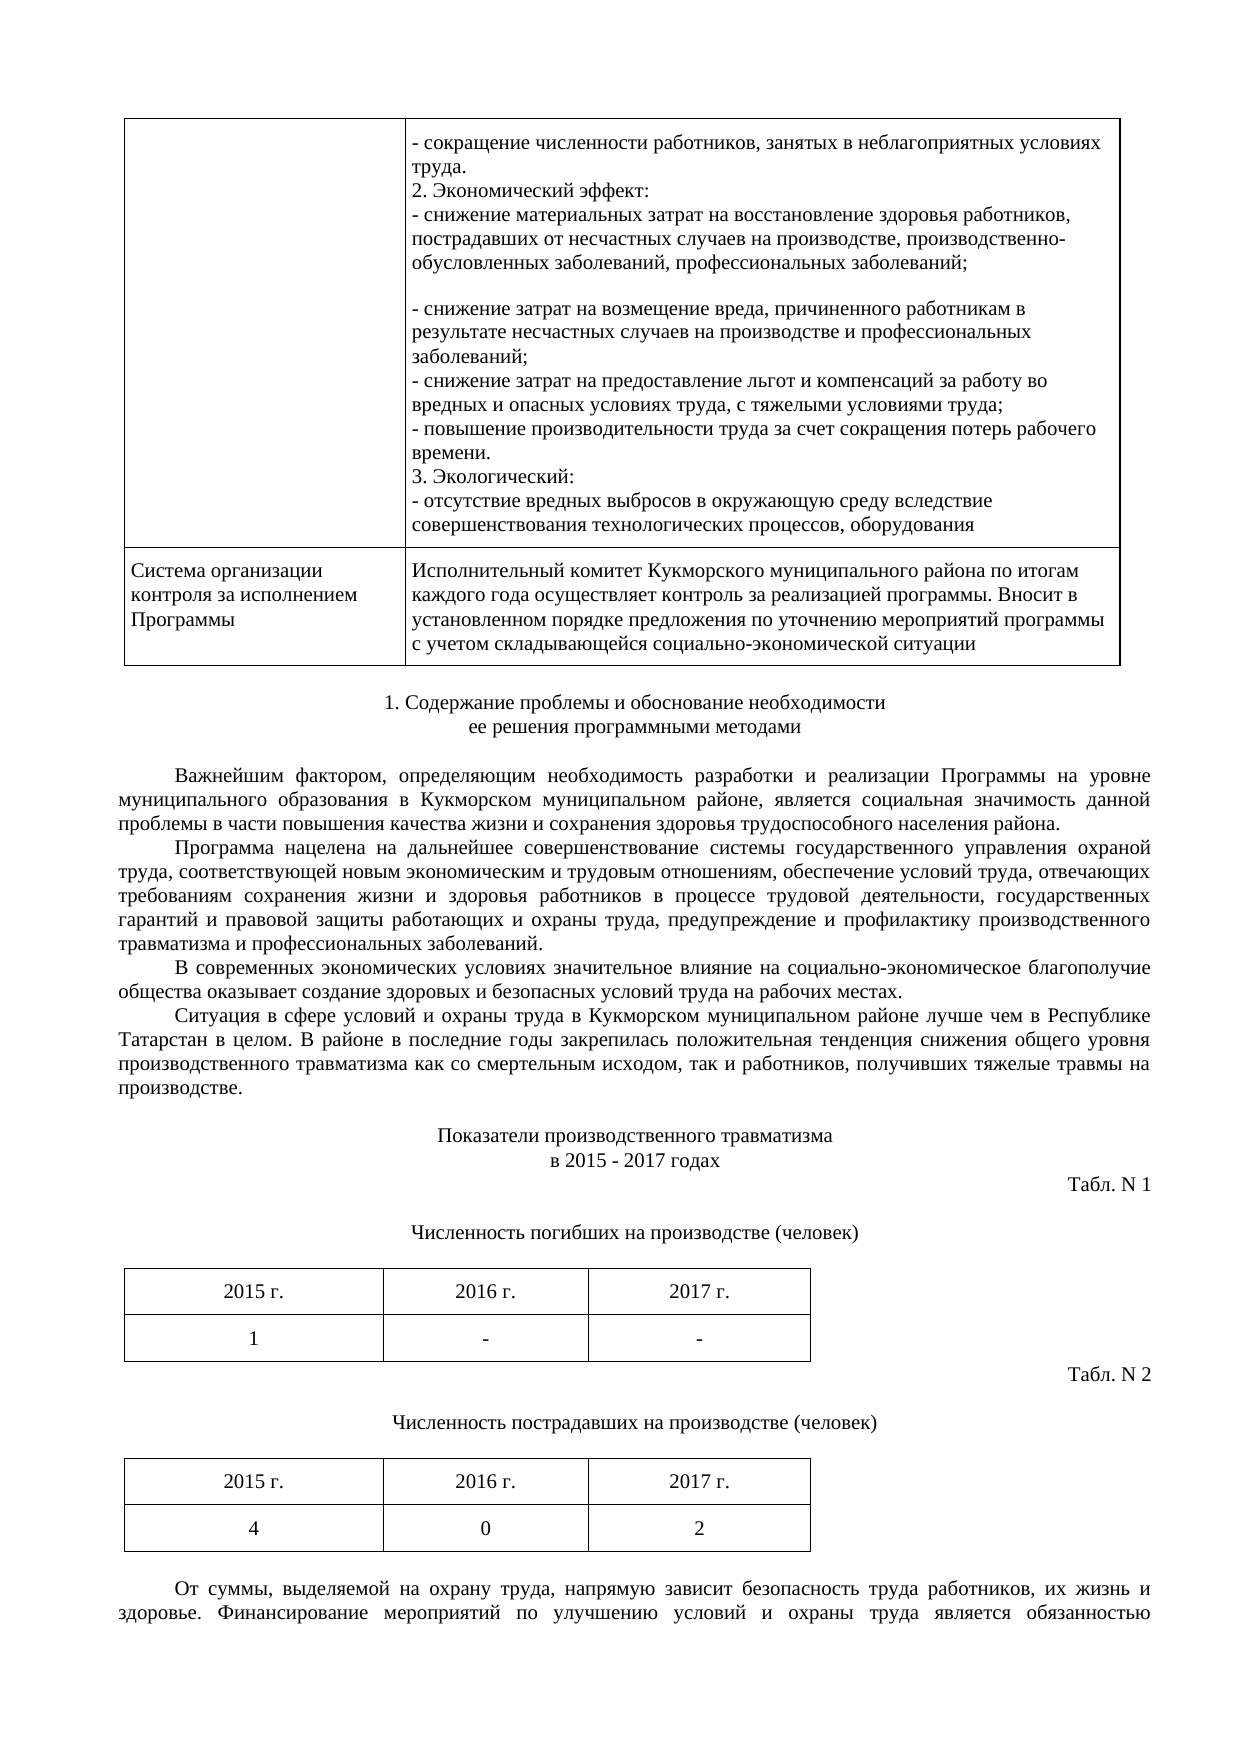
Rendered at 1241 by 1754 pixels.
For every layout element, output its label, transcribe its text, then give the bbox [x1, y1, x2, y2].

text Ситуация в сфере условий и охраны труда в Кукморском муниципальном районе лучше чем в Республике Татарстан в целом. В районе в последние годы закрепилась положительная тенденция снижения общего уровня производственного травматизма как со смертельным исходом, так и работников, получивших тяжелые травмы на производстве. [118, 1003, 1152, 1099]
table_cell - снижение затрат на возмещение вреда, причиненного работникам в результате несчастных случаев на производстве и профессиональных заболеваний; - снижение затрат на предоставление льгот и компенсаций за работу во вредных и опасных условиях труда, с тяжелыми условиями труда; - повышение производительности труда за счет сокращения потерь рабочего времени. 3. Экологический: - отсутствие вредных выбросов в окружающую среду вследствие совершенствования технологических процессов, оборудования [406, 285, 1119, 547]
text Численность погибших на производстве (человек) [118, 1220, 1152, 1244]
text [118, 1576, 1152, 1624]
text ее решения программными методами [118, 714, 1152, 738]
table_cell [406, 119, 1119, 285]
text Численность пострадавших на производстве (человек) [118, 1410, 1152, 1434]
text в 2015 - 2017 годах [118, 1147, 1152, 1172]
table_header 2017 г. [589, 1459, 810, 1504]
text Важнейшим фактором, определяющим необходимость разработки и реализации Программы на уровне муниципального образования в Кукморском муниципальном районе, является социальная значимость данной проблемы в части повышения качества жизни и сохранения здоровья трудоспособного населения района. [118, 762, 1152, 835]
table_cell [125, 285, 405, 547]
text Табл. N 2 [118, 1362, 1152, 1386]
table_cell 4 [125, 1505, 383, 1551]
table_header 2015 г. [125, 1459, 383, 1504]
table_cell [125, 119, 405, 285]
table_header 2015 г. [125, 1269, 383, 1314]
table_cell Система организации контроля за исполнением Программы [125, 548, 405, 665]
table_cell 0 [384, 1505, 588, 1551]
table_cell 2 [589, 1505, 810, 1551]
text 1. Содержание проблемы и обоснование необходимости [118, 690, 1152, 714]
table_cell Исполнительный комитет Кукморского муниципального района по итогам каждого года осуществляет контроль за реализацией программы. Вносит в установленном порядке предложения по уточнению мероприятий программы с учетом складывающейся социально-экономической ситуации [406, 548, 1119, 665]
text Табл. N 1 [118, 1172, 1152, 1196]
table_cell - [589, 1315, 810, 1361]
table_header 2016 г. [384, 1269, 588, 1314]
text Показатели производственного травматизма [118, 1123, 1152, 1147]
text Программа нацелена на дальнейшее совершенствование системы государственного управления охраной труда, соответствующей новым экономическим и трудовым отношениям, обеспечение условий труда, отвечающих требованиям сохранения жизни и здоровья работников в процессе трудовой деятельности, государственных гарантий и правовой защиты работающих и охраны труда, предупреждение и профилактику производственного травматизма и профессиональных заболеваний. [118, 835, 1152, 955]
table_cell 1 [125, 1315, 383, 1361]
table_cell - [384, 1315, 588, 1361]
table_header 2017 г. [589, 1269, 810, 1314]
table_header 2016 г. [384, 1459, 588, 1504]
text В современных экономических условиях значительное влияние на социально-экономическое благополучие общества оказывает создание здоровых и безопасных условий труда на рабочих местах. [118, 955, 1152, 1003]
